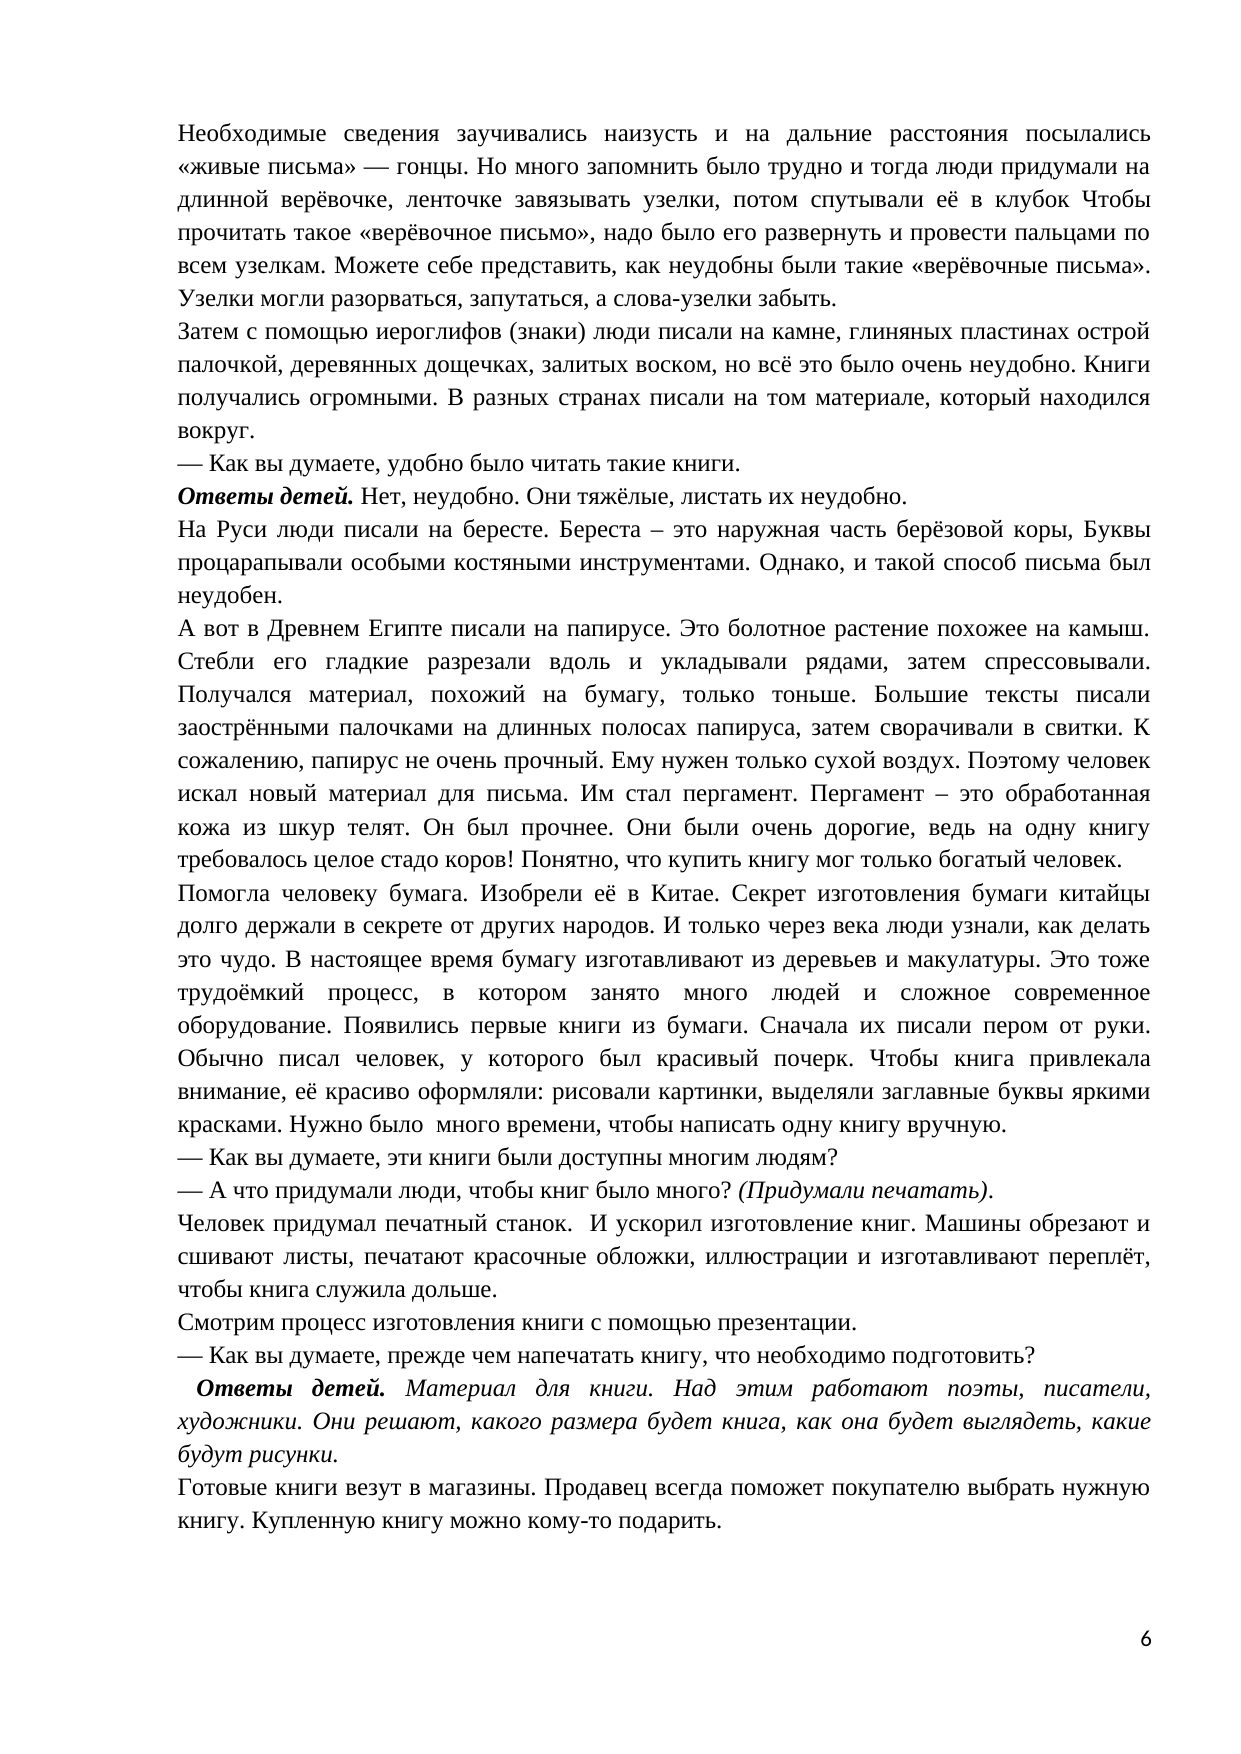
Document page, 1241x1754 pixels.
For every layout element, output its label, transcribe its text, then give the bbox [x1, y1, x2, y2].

text — Как вы думаете, удобно было читать такие книги. [177, 448, 1152, 477]
text — А что придумали люди, чтобы книг было много? (Придумали печатать). [177, 1175, 1152, 1203]
text Смотрим процесс изготовления книги с помощью презентации. [177, 1307, 1152, 1336]
text — Как вы думаете, эти книги были доступны многим людям? [177, 1142, 1152, 1171]
text Ответы детей. Нет, неудобно. Они тяжёлые, листать их неудобно. [177, 481, 1152, 510]
text — Как вы думаете, прежде чем напечатать книгу, что необходимо подготовить? [177, 1340, 1152, 1369]
text Помогла человеку бумага. Изобрели её в Китае. Секрет изготовления бумаги китайцы долго держали в секрете от других народов. И только через века люди узнали, как делать это чудо. В настоящее время бумагу изготавливают из деревьев и макулатуры. Это тоже трудоёмкий процесс, в котором занято много людей и сложное современное оборудование. Появились первые книги из бумаги. Сначала их писали пером от руки. Обычно писал человек, у которого был красивый почерк. Чтобы книга привлекала внимание, её красиво оформляли: рисовали картинки, выделяли заглавные буквы яркими красками. Нужно было много времени, чтобы написать одну книгу вручную. [177, 878, 1152, 1137]
text Готовые книги везут в магазины. Продавец всегда поможет покупателю выбрать нужную книгу. Купленную книгу можно кому-то подарить. [177, 1472, 1152, 1534]
text На Руси люди писали на бересте. Береста – это наружная часть берёзовой коры, Буквы процарапывали особыми костяными инструментами. Однако, и такой способ письма был неудобен. [177, 514, 1152, 609]
text Ответы детей. Материал для книги. Над этим работают поэты, писатели, художники. Они решают, какого размера будет книга, как она будет выглядеть, какие будут рисунки. [177, 1373, 1152, 1468]
text Затем с помощью иероглифов (знаки) люди писали на камне, глиняных пластинах острой палочкой, деревянных дощечках, залитых воском, но всё это было очень неудобно. Книги получались огромными. В разных странах писали на том материале, который находился вокруг. [177, 316, 1152, 444]
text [177, 118, 1152, 312]
text Человек придумал печатный станок. И ускорил изготовление книг. Машины обрезают и сшивают листы, печатают красочные обложки, иллюстрации и изготавливают переплёт, чтобы книга служила дольше. [177, 1208, 1152, 1303]
text А вот в Древнем Египте писали на папирусе. Это болотное растение похожее на камыш. Стебли его гладкие разрезали вдоль и укладывали рядами, затем спрессовывали. Получался материал, похожий на бумагу, только тоньше. Большие тексты писали заострёнными палочками на длинных полосах папируса, затем сворачивали в свитки. К сожалению, папирус не очень прочный. Ему нужен только сухой воздух. Поэтому человек искал новый материал для письма. Им стал пергамент. Пергамент – это обработанная кожа из шкур телят. Он был прочнее. Они были очень дорогие, ведь на одну книгу требовалось целое стадо коров! Понятно, что купить книгу мог только богатый человек. [177, 613, 1152, 873]
